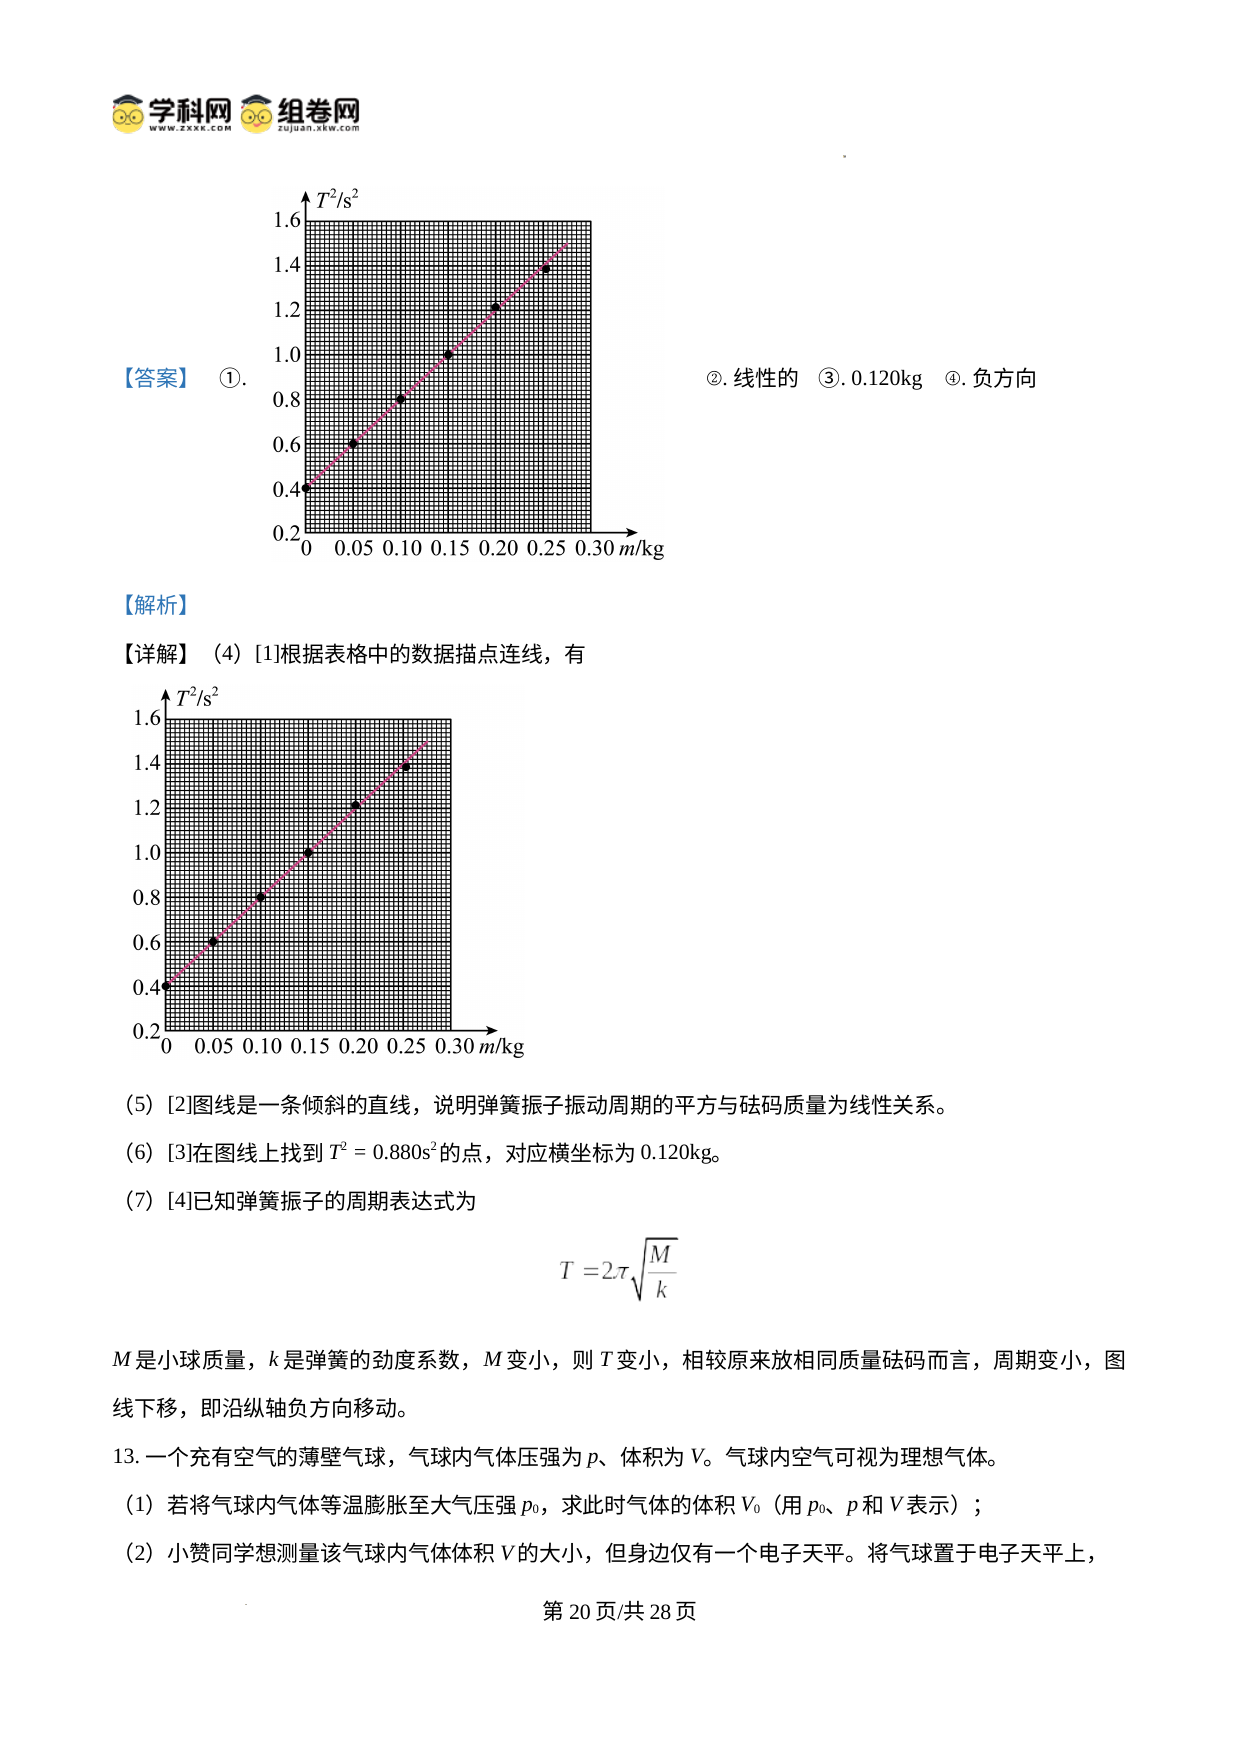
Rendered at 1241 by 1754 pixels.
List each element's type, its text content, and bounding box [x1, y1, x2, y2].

text M是小球质量，k是弹簧的劲度系数，M变小，则T变小，相较原来放相同质量砝码而言，周期变小，图线下移，即沿纵轴负方向移动。 [112, 1342, 1128, 1423]
picture [131, 684, 525, 1060]
picture [240, 90, 360, 138]
text （6）[3]在图线上找到T2 = 0.880s2的点，对应横坐标为0.120kg。 [112, 1136, 1128, 1168]
text （7）[4]已知弹簧振子的周期表达式为 [112, 1184, 1128, 1216]
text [112, 1536, 1128, 1568]
text 13. 一个充有空气的薄壁气球，气球内气体压强为p、体积为V。气球内空气可视为理想气体。 [112, 1439, 1128, 1472]
text 【详解】（4）[1]根据表格中的数据描点连线，有 [112, 636, 1128, 669]
text （5）[2]图线是一条倾斜的直线，说明弹簧振子振动周期的平方与砝码质量为线性关系。 [112, 1087, 1128, 1120]
picture [112, 90, 231, 138]
text 【解析】 [112, 588, 1128, 620]
text （1）若将气球内气体等温膨胀至大气压强p0，求此时气体的体积V0（用p0、p和V表示）； [112, 1488, 1128, 1520]
picture [271, 186, 665, 562]
